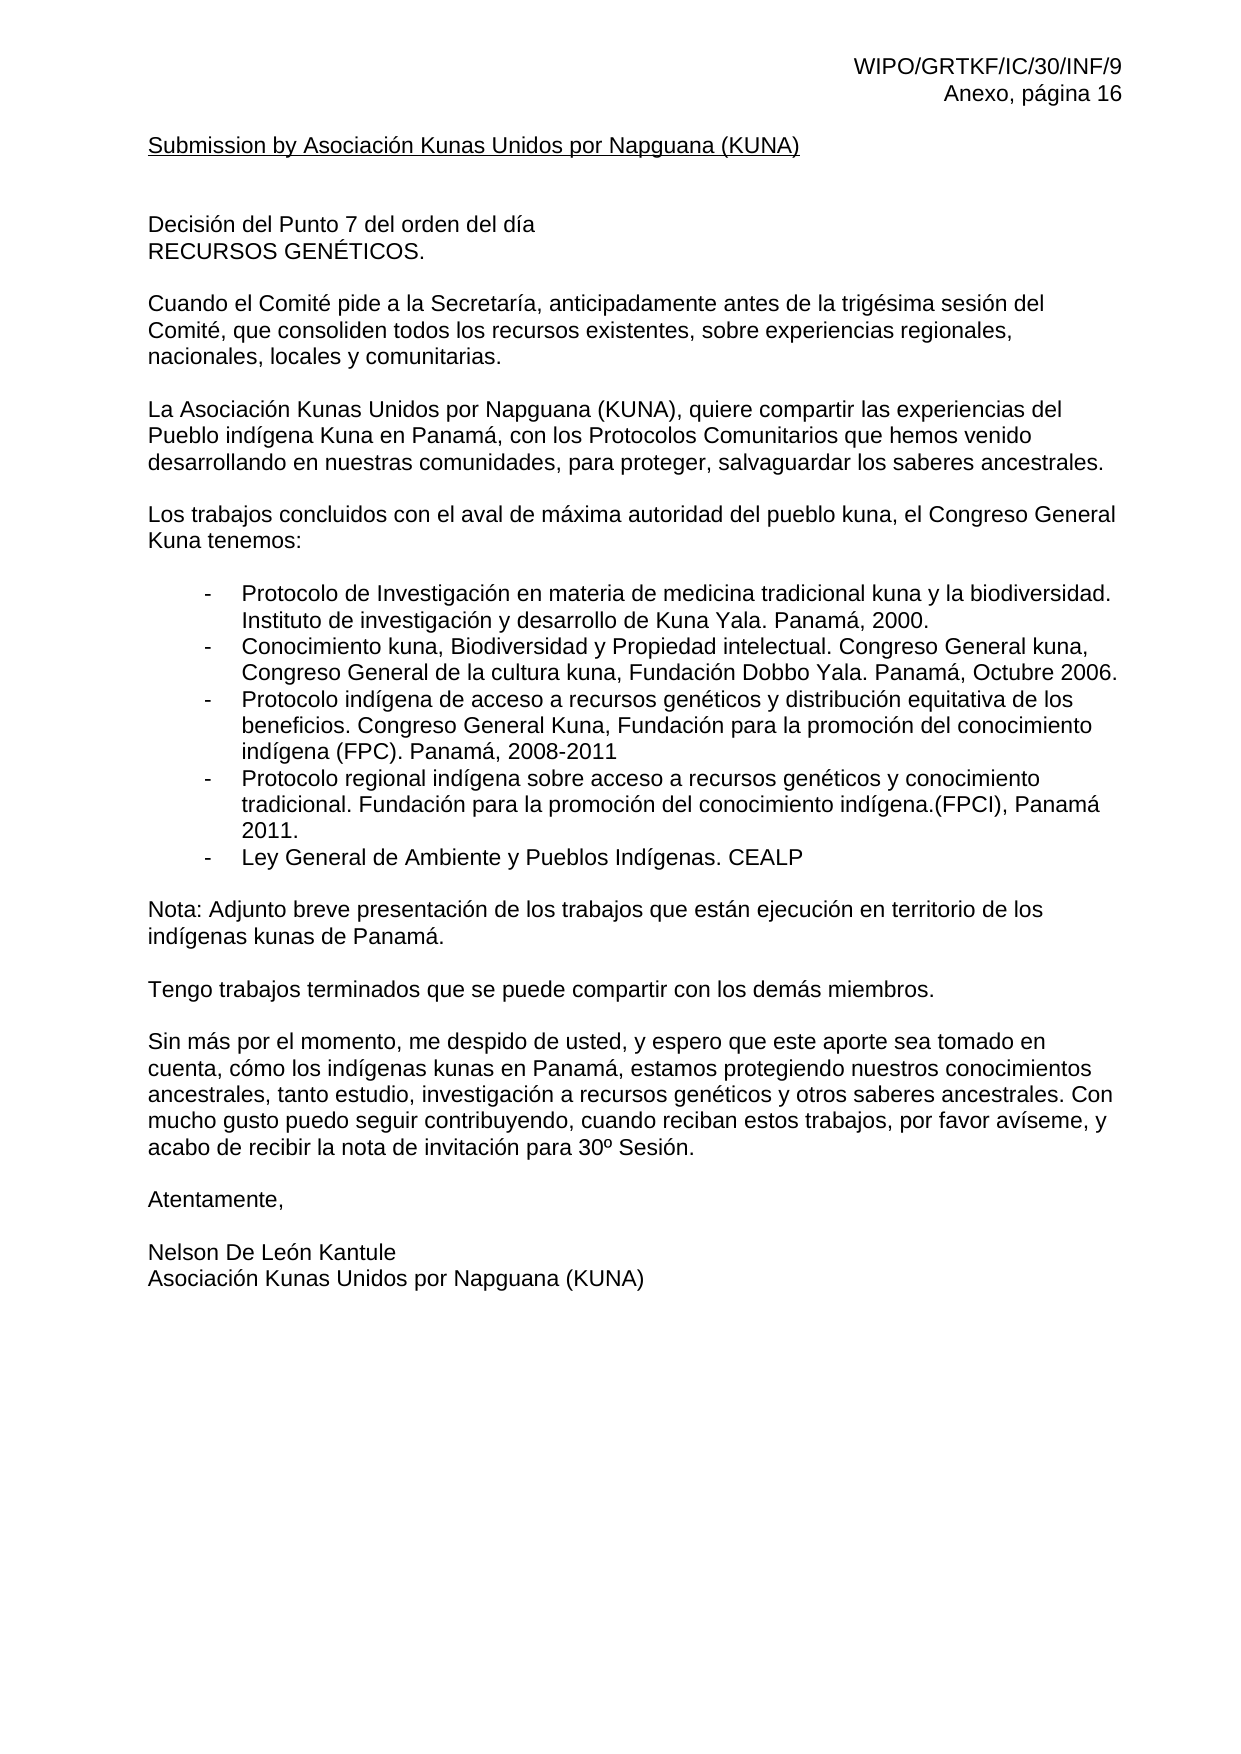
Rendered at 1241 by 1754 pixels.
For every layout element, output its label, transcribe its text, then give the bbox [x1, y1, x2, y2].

text La Asociación Kunas Unidos por Napguana (KUNA), quiere compartir las experiencias del Pueblo indígena Kuna en Panamá, con los Protocolos Comunitarios que hemos venido desarrollando en nuestras comunidades, para proteger, salvaguardar los saberes ancestrales. [148, 396, 1122, 475]
list Protocolo regional indígena sobre acceso a recursos genéticos y conocimiento tradicional. Fundación para la promoción del conocimiento indígena.(FPCI), Panamá 2011. [204, 765, 1122, 844]
text Submission by Asociación Kunas Unidos por Napguana (KUNA) [148, 132, 1122, 158]
list Conocimiento kuna, Biodiversidad y Propiedad intelectual. Congreso General kuna, Congreso General de la cultura kuna, Fundación Dobbo Yala. Panamá, Octubre 2006. [204, 633, 1122, 686]
text Decisión del Punto 7 del orden del día [148, 211, 1122, 238]
text RECURSOS GENÉTICOS. [148, 238, 1122, 264]
text Asociación Kunas Unidos por Napguana (KUNA) [148, 1265, 1122, 1292]
list Protocolo indígena de acceso a recursos genéticos y distribución equitativa de los beneficios. Congreso General Kuna, Fundación para la promoción del conocimiento indígena (FPC). Panamá, 2008-2011 [204, 686, 1122, 765]
list Protocolo de Investigación en materia de medicina tradicional kuna y la biodiversidad. Instituto de investigación y desarrollo de Kuna Yala. Panamá, 2000. [204, 580, 1122, 633]
text Sin más por el momento, me despido de usted, y espero que este aporte sea tomado en cuenta, cómo los indígenas kunas en Panamá, estamos protegiendo nuestros conocimientos ancestrales, tanto estudio, investigación a recursos genéticos y otros saberes ancestrales. Con mucho gusto puedo seguir contribuyendo, cuando reciban estos trabajos, por favor avíseme, y acabo de recibir la nota de invitación para 30º Sesión. [148, 1028, 1122, 1160]
text Atentamente, [148, 1186, 1122, 1213]
text Nota: Adjunto breve presentación de los trabajos que están ejecución en territorio de los indígenas kunas de Panamá. [148, 896, 1122, 949]
text Cuando el Comité pide a la Secretaría, anticipadamente antes de la trigésima sesión del Comité, que consoliden todos los recursos existentes, sobre experiencias regionales, nacionales, locales y comunitarias. [148, 290, 1122, 369]
text Tengo trabajos terminados que se puede compartir con los demás miembros. [148, 976, 1122, 1002]
list Ley General de Ambiente y Pueblos Indígenas. CEALP [204, 844, 1122, 870]
text Los trabajos concluidos con el aval de máxima autoridad del pueblo kuna, el Congreso General Kuna tenemos: [148, 501, 1122, 554]
text Nelson De León Kantule [148, 1239, 1122, 1265]
